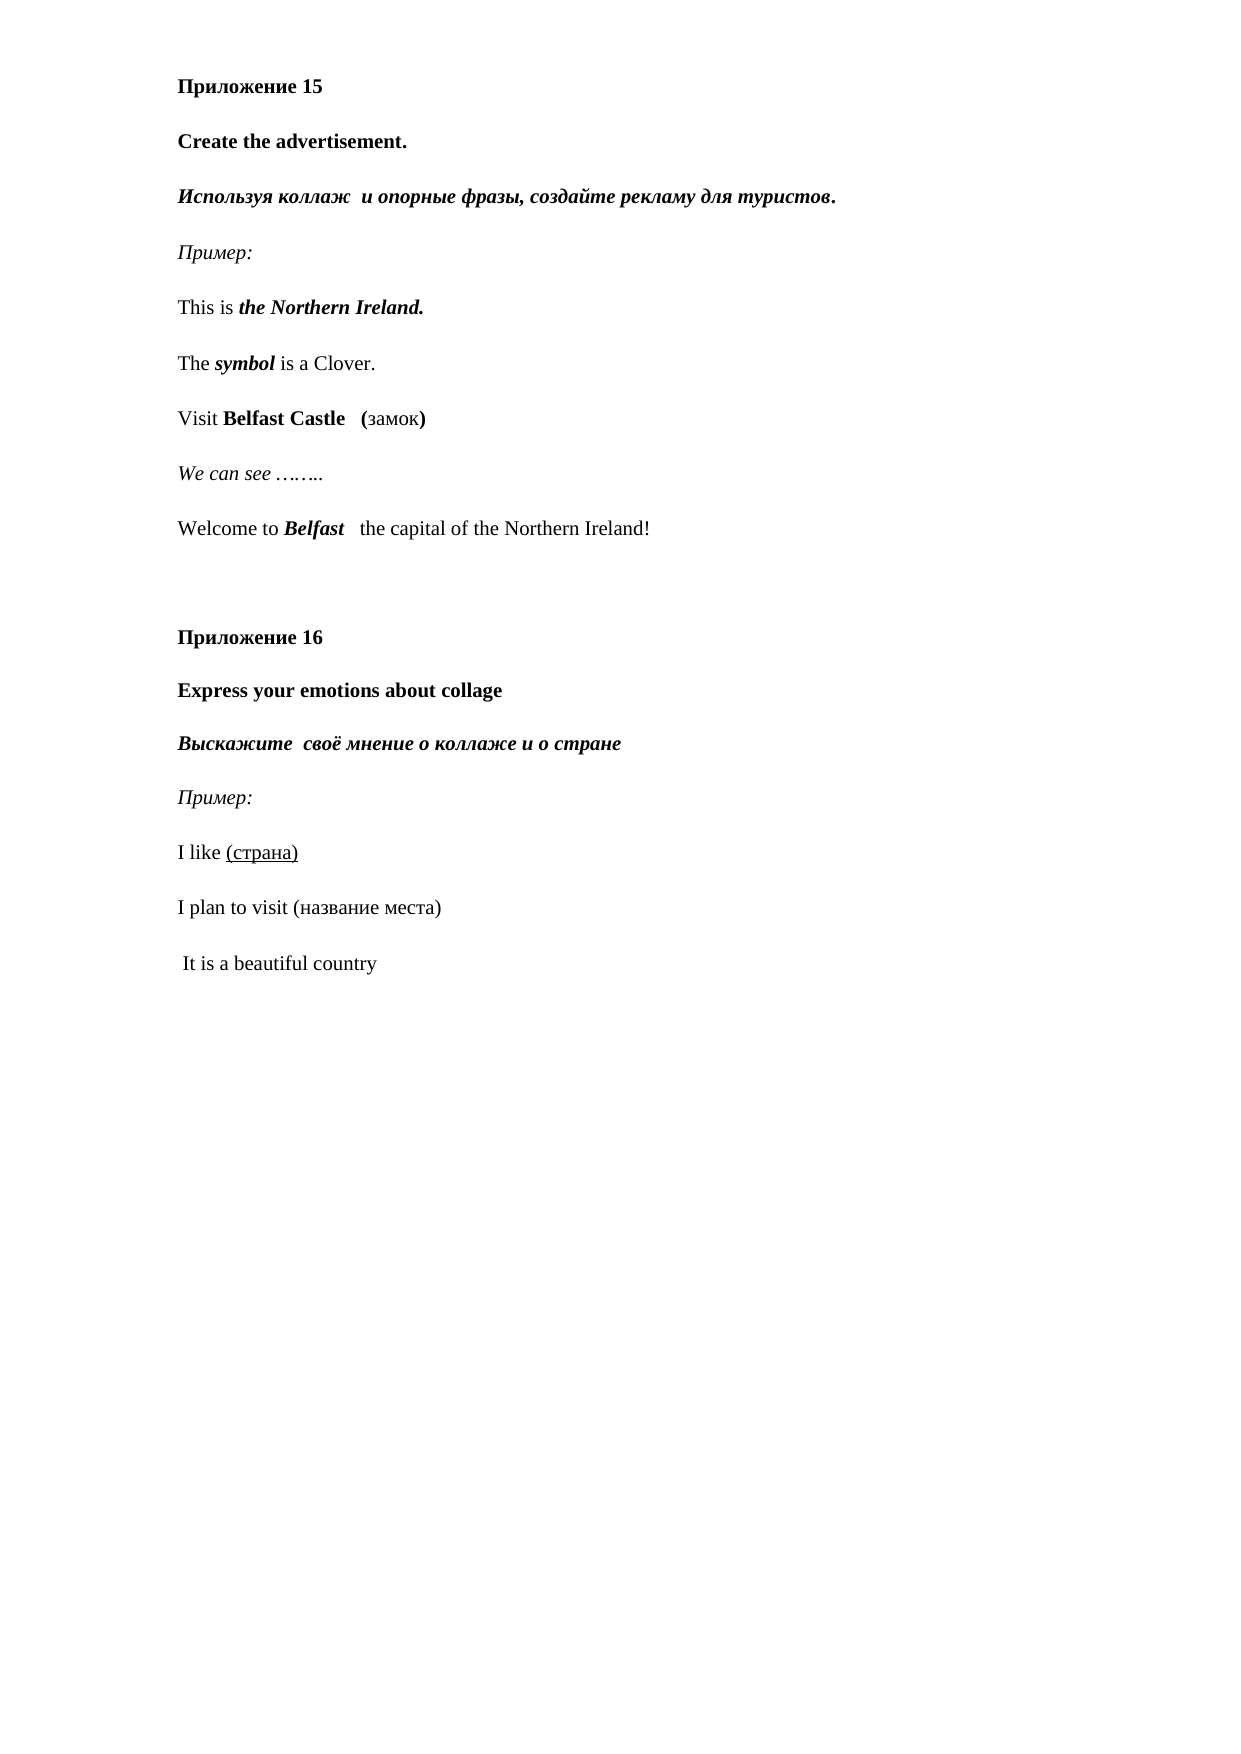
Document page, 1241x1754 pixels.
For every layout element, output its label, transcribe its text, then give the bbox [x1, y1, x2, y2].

text Create the advertisement. [177, 129, 1152, 153]
text I plan to visit (название места) [177, 895, 1152, 919]
text This is the Northern Ireland. [177, 295, 1152, 319]
text Пример: [177, 240, 1152, 264]
text Выскажите своё мнение о коллаже и о стране [177, 731, 1152, 755]
text Используя коллаж и опорные фразы, создайте рекламу для туристов. [177, 184, 1152, 208]
text I like (страна) [177, 840, 1152, 864]
text It is a beautiful country [177, 951, 1152, 974]
text Visit Belfast Castle (замок) [177, 406, 1152, 430]
text The symbol is a Clover. [177, 350, 1152, 374]
text Приложение 16 [177, 625, 1152, 649]
text Приложение 15 [177, 74, 1152, 98]
text Пример: [177, 784, 1152, 809]
text Express your emotions about collage [177, 678, 1152, 702]
text We can see …….. [177, 461, 1152, 485]
text Welcome to Belfast the capital of the Northern Ireland! [177, 516, 1152, 540]
